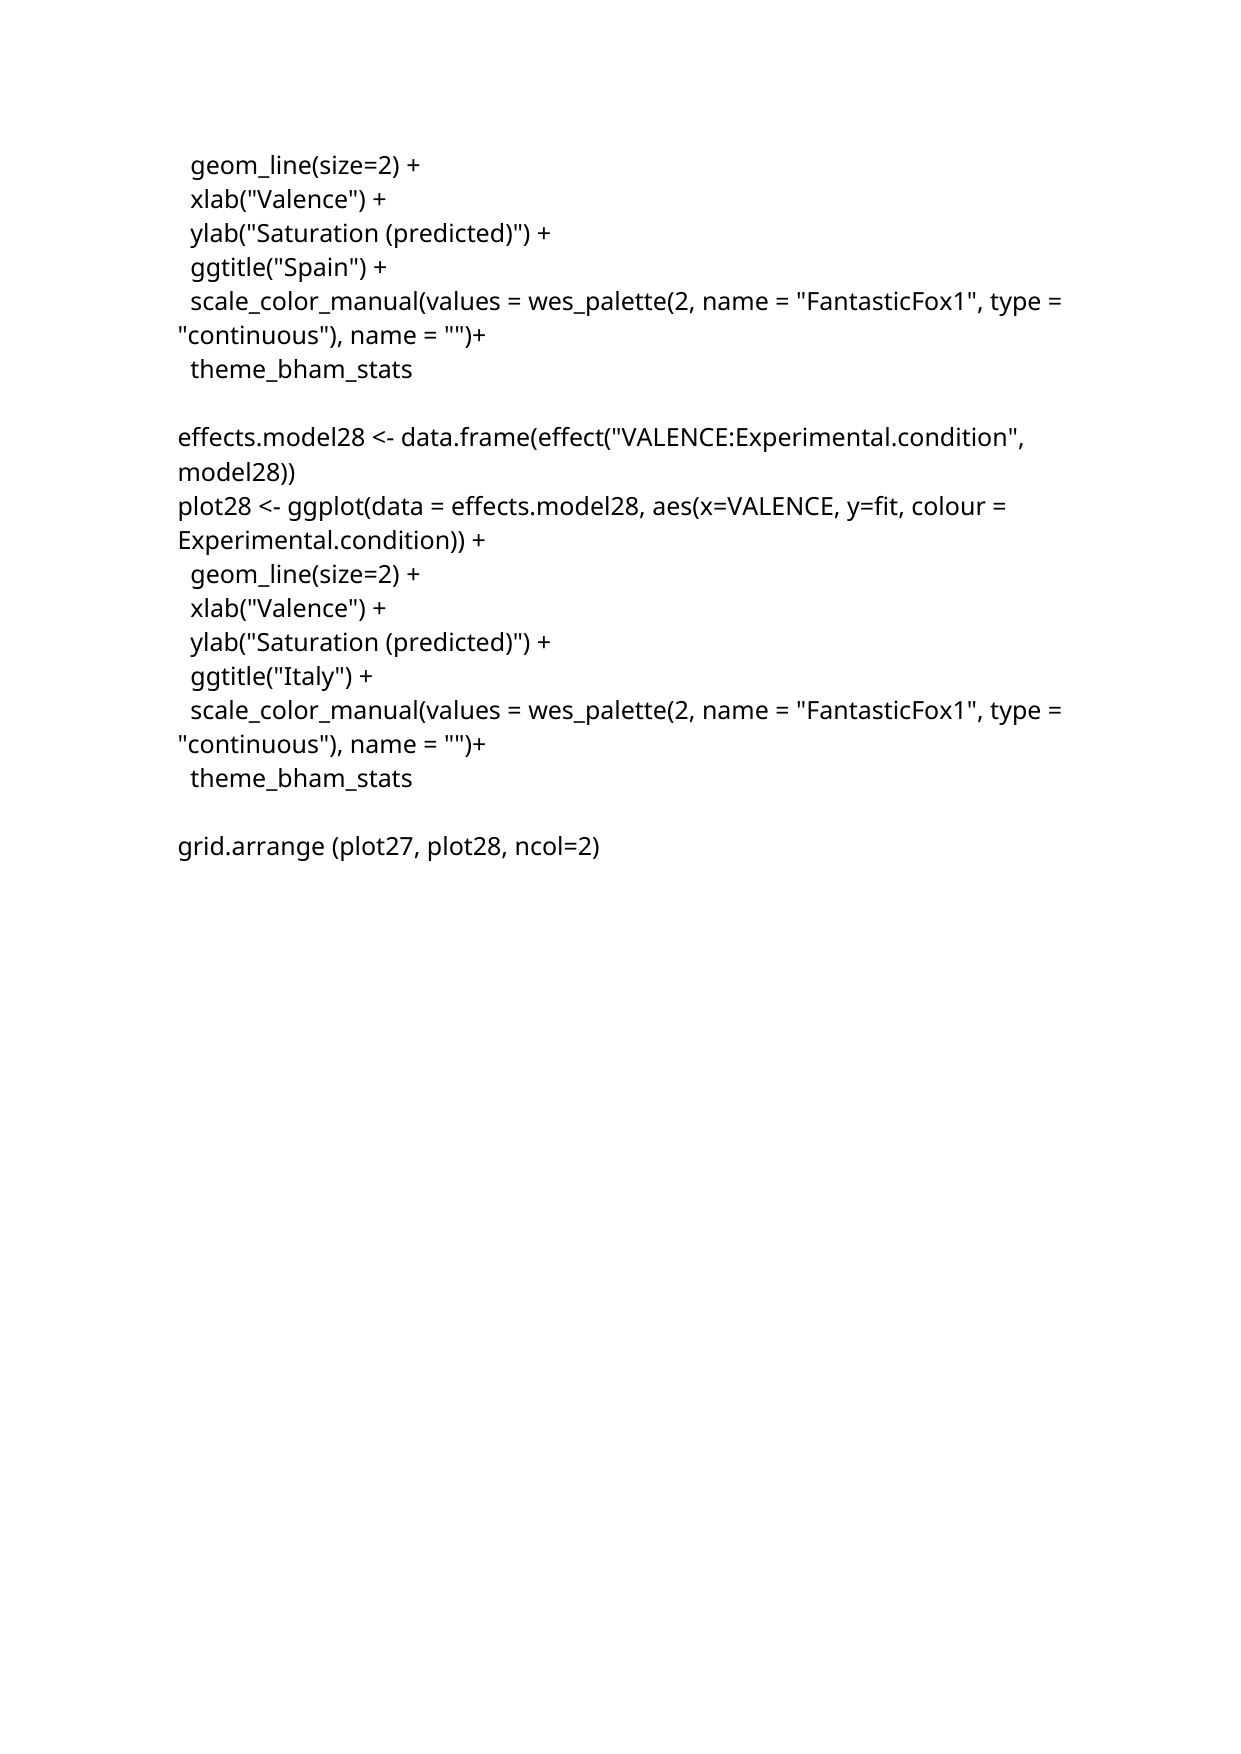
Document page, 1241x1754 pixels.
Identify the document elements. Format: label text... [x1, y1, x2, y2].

text scale_color_manual(values = wes_palette(2, name = "FantasticFox1", type = "continuous"), name = "")+ [177, 284, 1063, 352]
text theme_bham_stats [177, 352, 1063, 386]
text ggtitle("Spain") + [177, 250, 1063, 284]
text theme_bham_stats [177, 761, 1063, 795]
text geom_line(size=2) + [177, 148, 1063, 182]
text xlab("Valence") + [177, 182, 1063, 216]
text scale_color_manual(values = wes_palette(2, name = "FantasticFox1", type = "continuous"), name = "")+ [177, 693, 1063, 761]
text ggtitle("Italy") + [177, 658, 1063, 693]
text grid.arrange (plot27, plot28, ncol=2) [177, 829, 1063, 863]
text effects.model28 <- data.frame(effect("VALENCE:Experimental.condition", model28)) [177, 420, 1063, 488]
text xlab("Valence") + [177, 590, 1063, 624]
text ylab("Saturation (predicted)") + [177, 216, 1063, 250]
text ylab("Saturation (predicted)") + [177, 624, 1063, 658]
text geom_line(size=2) + [177, 556, 1063, 590]
text plot28 <- ggplot(data = effects.model28, aes(x=VALENCE, y=fit, colour = Experimental.condition)) + [177, 488, 1063, 556]
